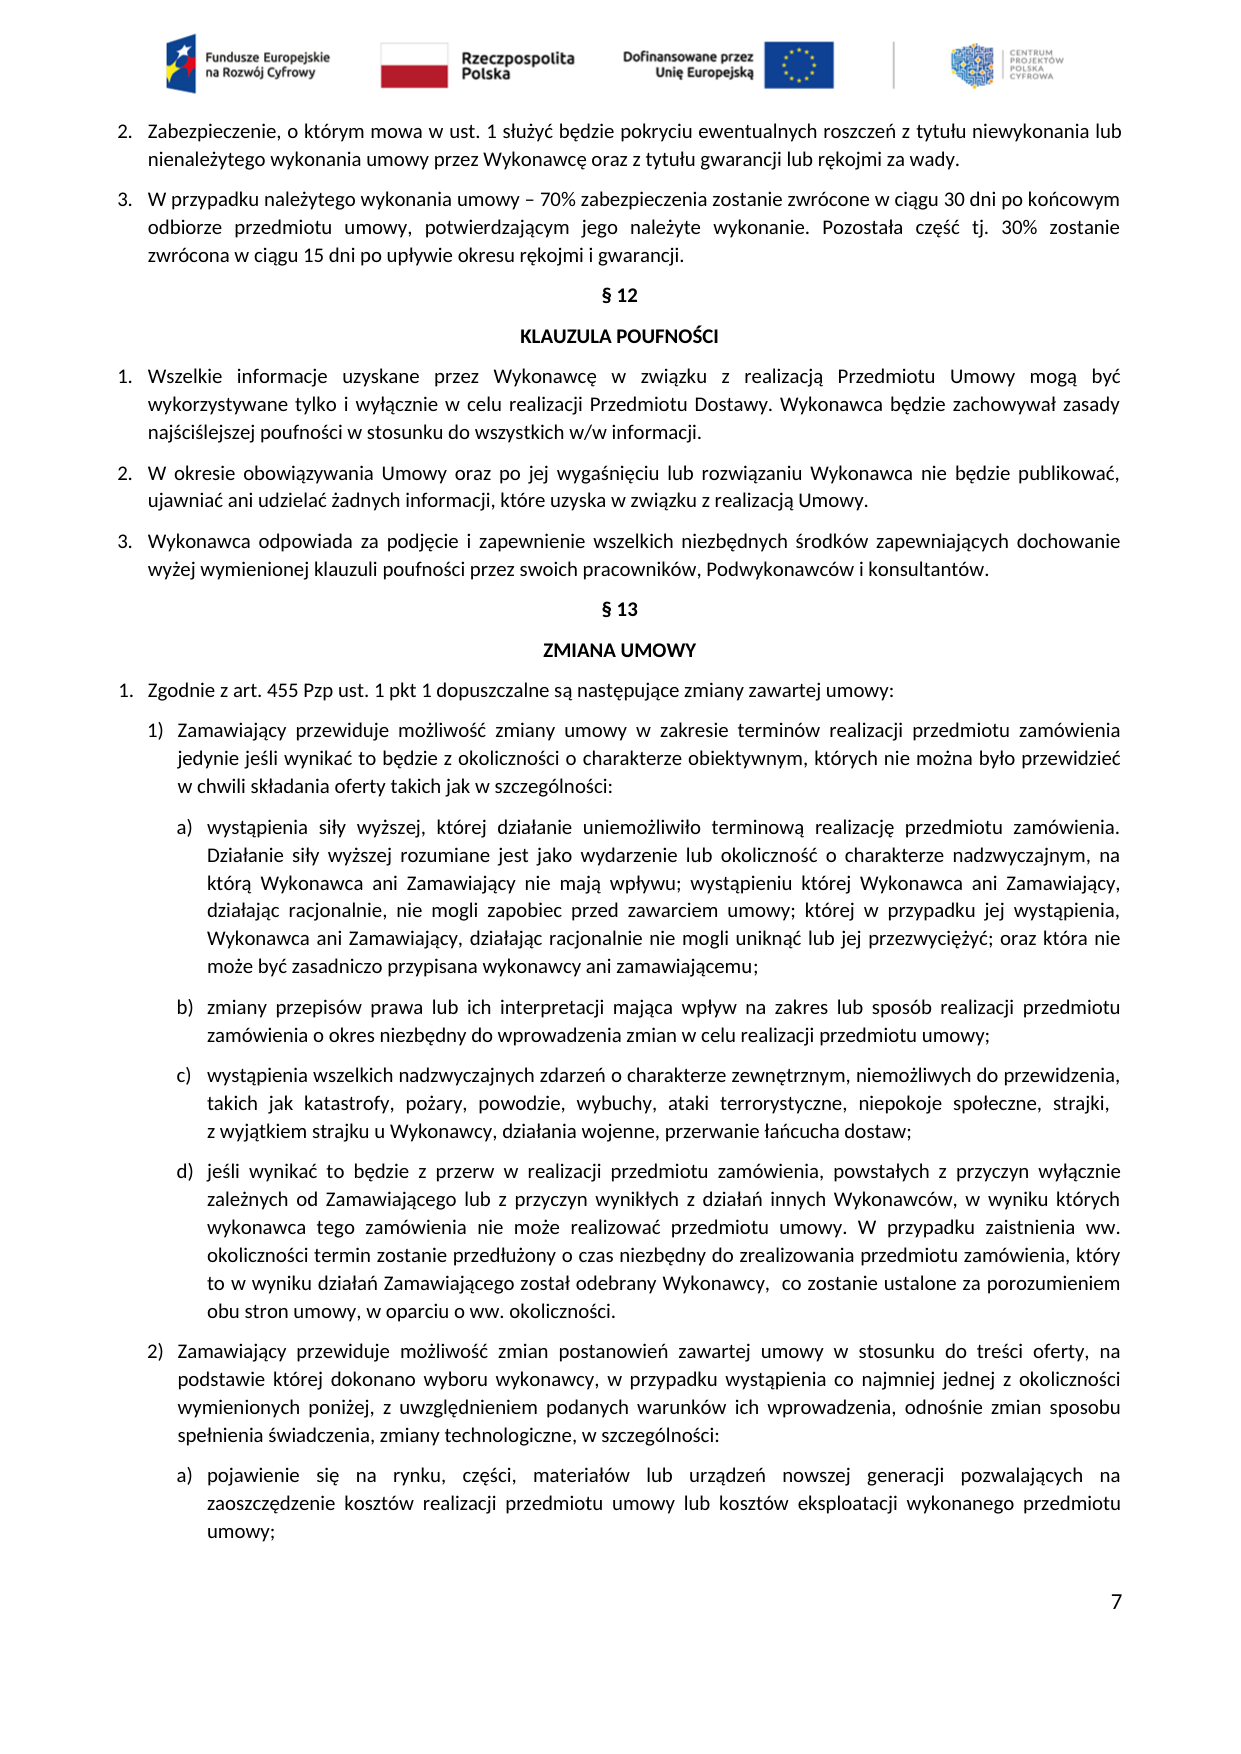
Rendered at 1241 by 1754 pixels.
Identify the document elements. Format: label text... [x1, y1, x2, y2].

list wystąpienia siły wyższej, której działanie uniemożliwiło terminową realizację przedmiotu zamówienia. Działanie siły wyższej rozumiane jest jako wydarzenie lub okoliczność o charakterze nadzwyczajnym, na którą Wykonawca ani Zamawiający nie mają wpływu; wystąpieniu której Wykonawca ani Zamawiający, działając racjonalnie, nie mogli zapobiec przed zawarciem umowy; której w przypadku jej wystąpienia, Wykonawca ani Zamawiający, działając racjonalnie nie mogli uniknąć lub jej przezwyciężyć; oraz która nie może być zasadniczo przypisana wykonawcy ani zamawiającemu; [176, 814, 1122, 979]
list Zamawiający przewiduje możliwość zmian postanowień zawartej umowy w stosunku do treści oferty, na podstawie której dokonano wyboru wykonawcy, w przypadku wystąpienia co najmniej jednej z okoliczności wymienionych poniżej, z uwzględnieniem podanych warunków ich wprowadzenia, odnośnie zmian sposobu spełnienia świadczenia, zmiany technologiczne, w szczególności: [147, 1338, 1122, 1448]
list W przypadku należytego wykonania umowy – 70% zabezpieczenia zostanie zwrócone w ciągu 30 dni po końcowym odbiorze przedmiotu umowy, potwierdzającym jego należyte wykonanie. Pozostała część tj. 30% zostanie zwrócona w ciągu 15 dni po upływie okresu rękojmi i gwarancji. [117, 186, 1122, 268]
list W okresie obowiązywania Umowy oraz po jej wygaśnięciu lub rozwiązaniu Wykonawca nie będzie publikować, ujawniać ani udzielać żadnych informacji, które uzyska w związku z realizacją Umowy. [117, 460, 1122, 513]
list Zgodnie z art. 455 Pzp ust. 1 pkt 1 dopuszczalne są następujące zmiany zawartej umowy: [118, 677, 1122, 703]
subtitle ZMIANA UMOWY [118, 637, 1121, 662]
list Wykonawca odpowiada za podjęcie i zapewnienie wszelkich niezbędnych środków zapewniających dochowanie wyżej wymienionej klauzuli poufności przez swoich pracowników, Podwykonawców i konsultantów. [117, 528, 1122, 581]
list zmiany przepisów prawa lub ich interpretacji mająca wpływ na zakres lub sposób realizacji przedmiotu zamówienia o okres niezbędny do wprowadzenia zmian w celu realizacji przedmiotu umowy; [176, 994, 1122, 1047]
list Zabezpieczenie, o którym mowa w ust. 1 służyć będzie pokryciu ewentualnych roszczeń z tytułu niewykonania lub nienależytego wykonania umowy przez Wykonawcę oraz z tytułu gwarancji lub rękojmi za wady. [117, 118, 1122, 171]
list Zamawiający przewiduje możliwość zmiany umowy w zakresie terminów realizacji przedmiotu zamówienia jedynie jeśli wynikać to będzie z okoliczności o charakterze obiektywnym, których nie można było przewidzieć w chwili składania oferty takich jak w szczególności: [147, 718, 1122, 799]
subtitle KLAUZULA POUFNOŚCI [118, 323, 1121, 348]
list Wszelkie informacje uzyskane przez Wykonawcę w związku z realizacją Przedmiotu Umowy mogą być wykorzystywane tylko i wyłącznie w celu realizacji Przedmiotu Dostawy. Wykonawca będzie zachowywał zasady najściślejszej poufności w stosunku do wszystkich w/w informacji. [117, 363, 1122, 445]
list wystąpienia wszelkich nadzwyczajnych zdarzeń o charakterze zewnętrznym, niemożliwych do przewidzenia, takich jak katastrofy, pożary, powodzie, wybuchy, ataki terrorystyczne, niepokoje społeczne, strajki, z wyjątkiem strajku u Wykonawcy, działania wojenne, przerwanie łańcucha dostaw; [176, 1062, 1122, 1143]
subtitle § 12 [118, 283, 1121, 308]
picture [147, 14, 1093, 113]
subtitle § 13 [118, 596, 1121, 622]
list jeśli wynikać to będzie z przerw w realizacji przedmiotu zamówienia, powstałych z przyczyn wyłącznie zależnych od Zamawiającego lub z przyczyn wynikłych z działań innych Wykonawców, w wyniku których wykonawca tego zamówienia nie może realizować przedmiotu umowy. W przypadku zaistnienia ww. okoliczności termin zostanie przedłużony o czas niezbędny do zrealizowania przedmiotu zamówienia, który to w wyniku działań Zamawiającego został odebrany Wykonawcy, co zostanie ustalone za porozumieniem obu stron umowy, w oparciu o ww. okoliczności. [176, 1158, 1122, 1323]
list pojawienie się na rynku, części, materiałów lub urządzeń nowszej generacji pozwalających na zaoszczędzenie kosztów realizacji przedmiotu umowy lub kosztów eksploatacji wykonanego przedmiotu umowy; [176, 1463, 1122, 1544]
